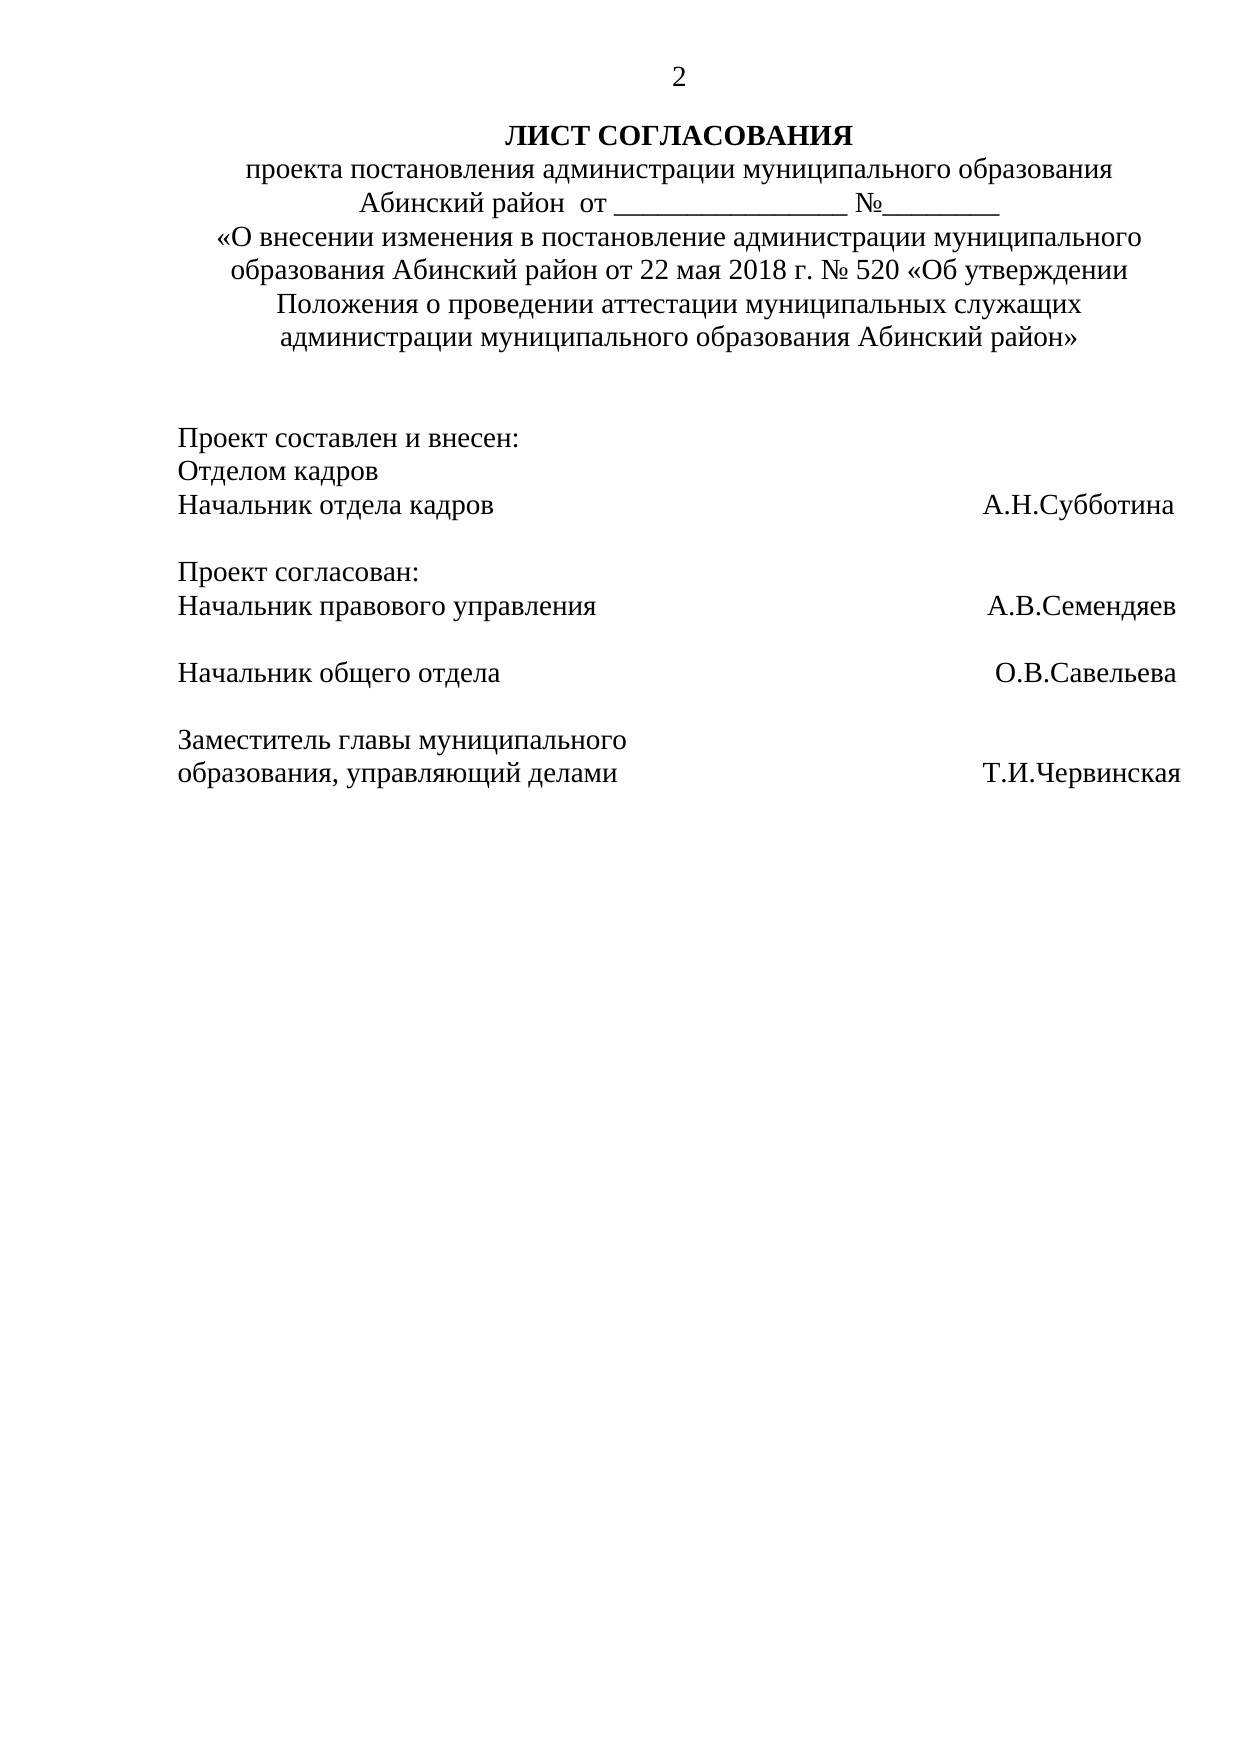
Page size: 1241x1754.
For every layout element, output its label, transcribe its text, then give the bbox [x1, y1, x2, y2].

text Заместитель главы муниципального [177, 722, 1181, 755]
text Начальник отдела кадров А.Н.Субботина [177, 487, 1181, 521]
text Начальник правового управления А.В.Семендяев [177, 588, 1181, 621]
text образования, управляющий делами Т.И.Червинская [177, 755, 1181, 789]
text ЛИСТ СОГЛАСОВАНИЯ [177, 118, 1181, 152]
text Проект согласован: [177, 554, 1181, 588]
text Абинский район от ________________ №________ [177, 185, 1181, 219]
text «О внесении изменения в постановление администрации муниципального образования Абинский район от 22 мая 2018 г. № 520 «Об утверждении Положения о проведении аттестации муниципальных служащих администрации муниципального образования Абинский район» [177, 219, 1181, 353]
text Отделом кадров [177, 453, 1181, 487]
text Проект составлен и внесен: [177, 420, 1181, 453]
text проекта постановления администрации муниципального образования [177, 152, 1181, 185]
text Начальник общего отдела О.В.Савельева [177, 655, 1181, 688]
